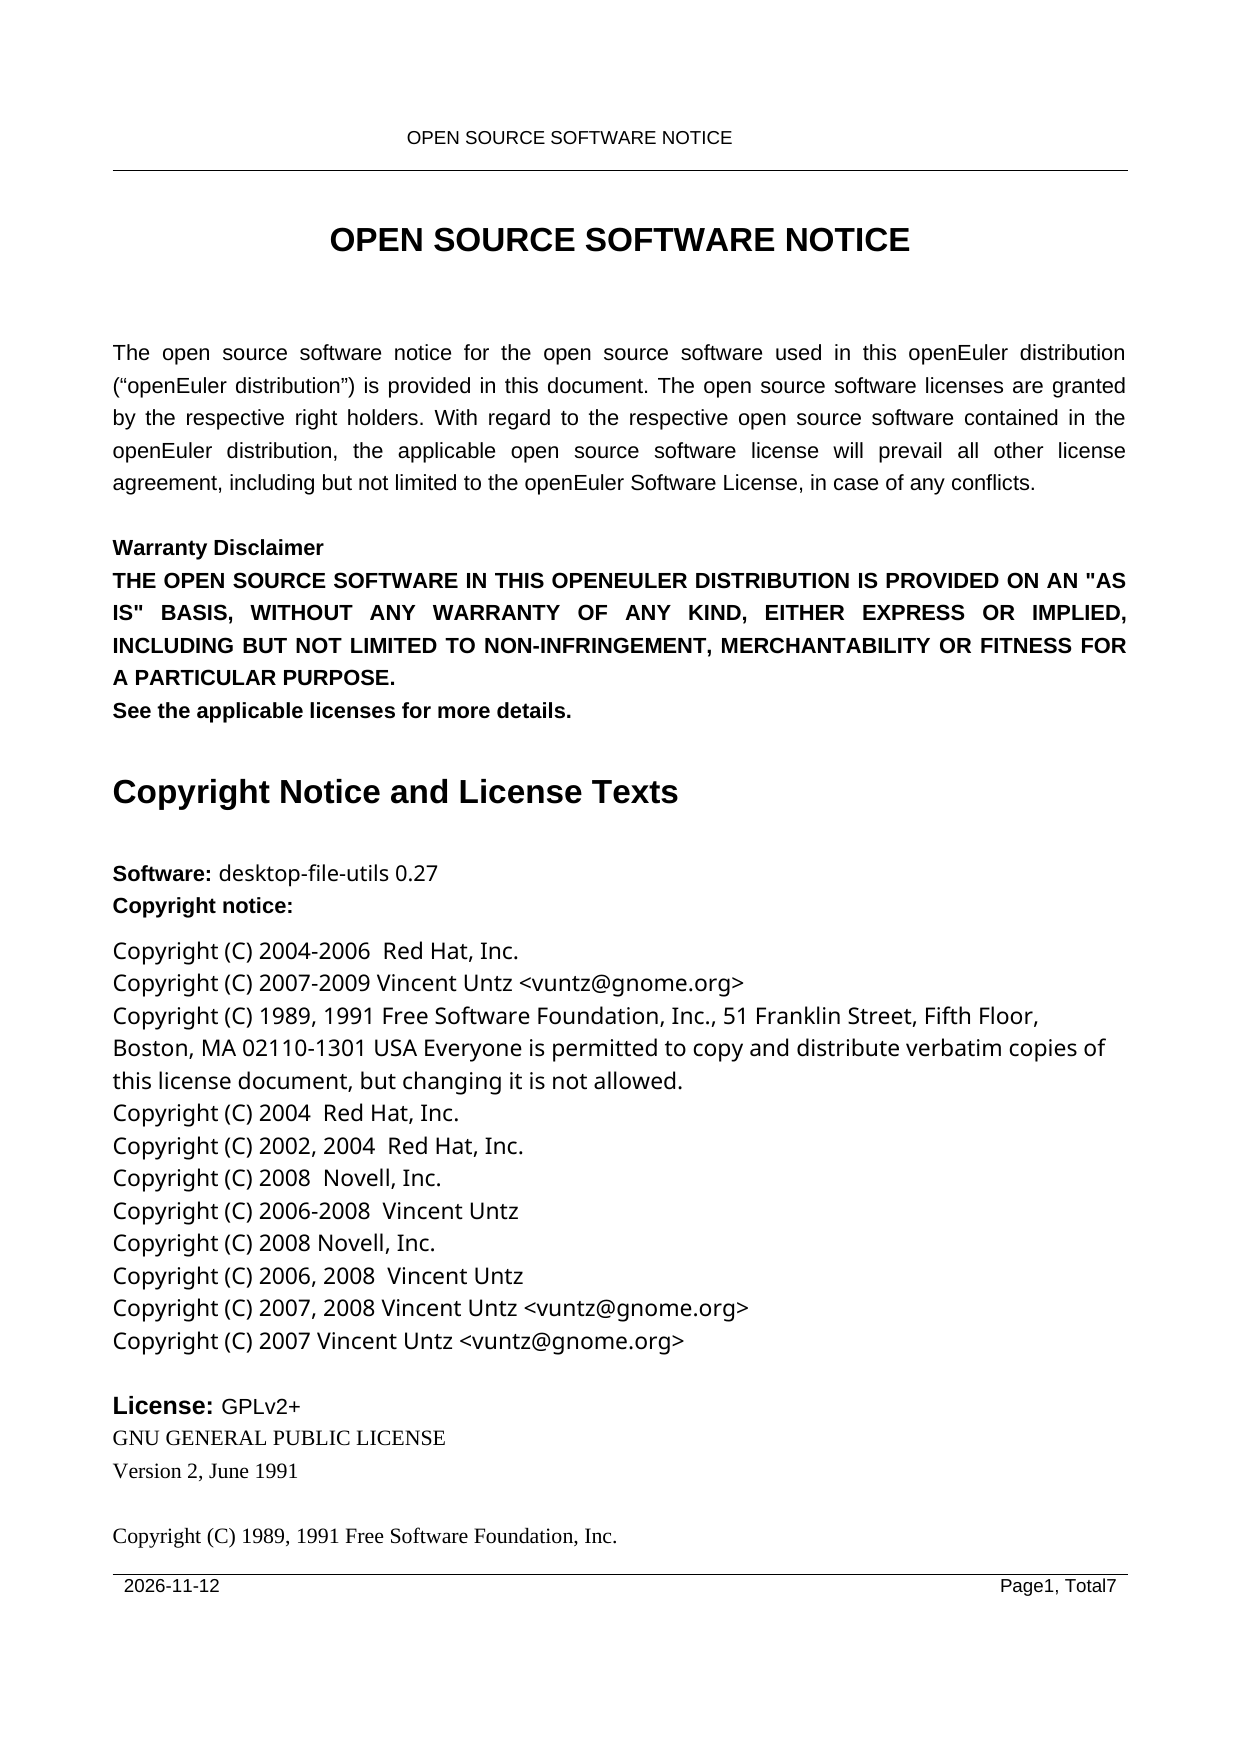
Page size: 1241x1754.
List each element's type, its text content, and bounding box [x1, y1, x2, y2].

text Warranty Disclaimer [112, 531, 1128, 564]
text The open source software notice for the open source software used in this openEuler distribution (“openEuler distribution”) is provided in this document. The open source software licenses are granted by the respective right holders. With regard to the respective open source software contained in the openEuler distribution, the applicable open source software license will prevail all other license agreement, including but not limited to the openEuler Software License, in case of any conflicts. [112, 336, 1128, 499]
text Copyright notice: [112, 889, 1128, 921]
text License: GPLv2+ [112, 1389, 1128, 1421]
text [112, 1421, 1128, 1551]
title Software: desktop-file-utils 0.27 [112, 856, 1128, 889]
text Copyright (C) 2004-2006 Red Hat, Inc. Copyright (C) 2007-2009 Vincent Untz <vuntz@gnome.org> Copyright (C) 1989, 1991 Free Software Foundation, Inc., 51 Franklin Street, Fifth Floor, Boston, MA 02110-1301 USA Everyone is permitted to copy and distribute verbatim copies of this license document, but changing it is not allowed. Copyright (C) 2004 Red Hat, Inc. Copyright (C) 2002, 2004 Red Hat, Inc. Copyright (C) 2008 Novell, Inc. Copyright (C) 2006-2008 Vincent Untz Copyright (C) 2008 Novell, Inc. Copyright (C) 2006, 2008 Vincent Untz Copyright (C) 2007, 2008 Vincent Untz <vuntz@gnome.org> Copyright (C) 2007 Vincent Untz <vuntz@gnome.org> [112, 934, 1128, 1389]
text THE OPEN SOURCE SOFTWARE IN THIS OPENEULER DISTRIBUTION IS PROVIDED ON AN "AS IS" BASIS, WITHOUT ANY WARRANTY OF ANY KIND, EITHER EXPRESS OR IMPLIED, INCLUDING BUT NOT LIMITED TO NON-INFRINGEMENT, MERCHANTABILITY OR FITNESS FOR A PARTICULAR PURPOSE. See the applicable licenses for more details. [112, 564, 1128, 726]
text OPEN SOURCE SOFTWARE NOTICE [112, 206, 1128, 271]
text Copyright Notice and License Texts [112, 759, 1128, 824]
